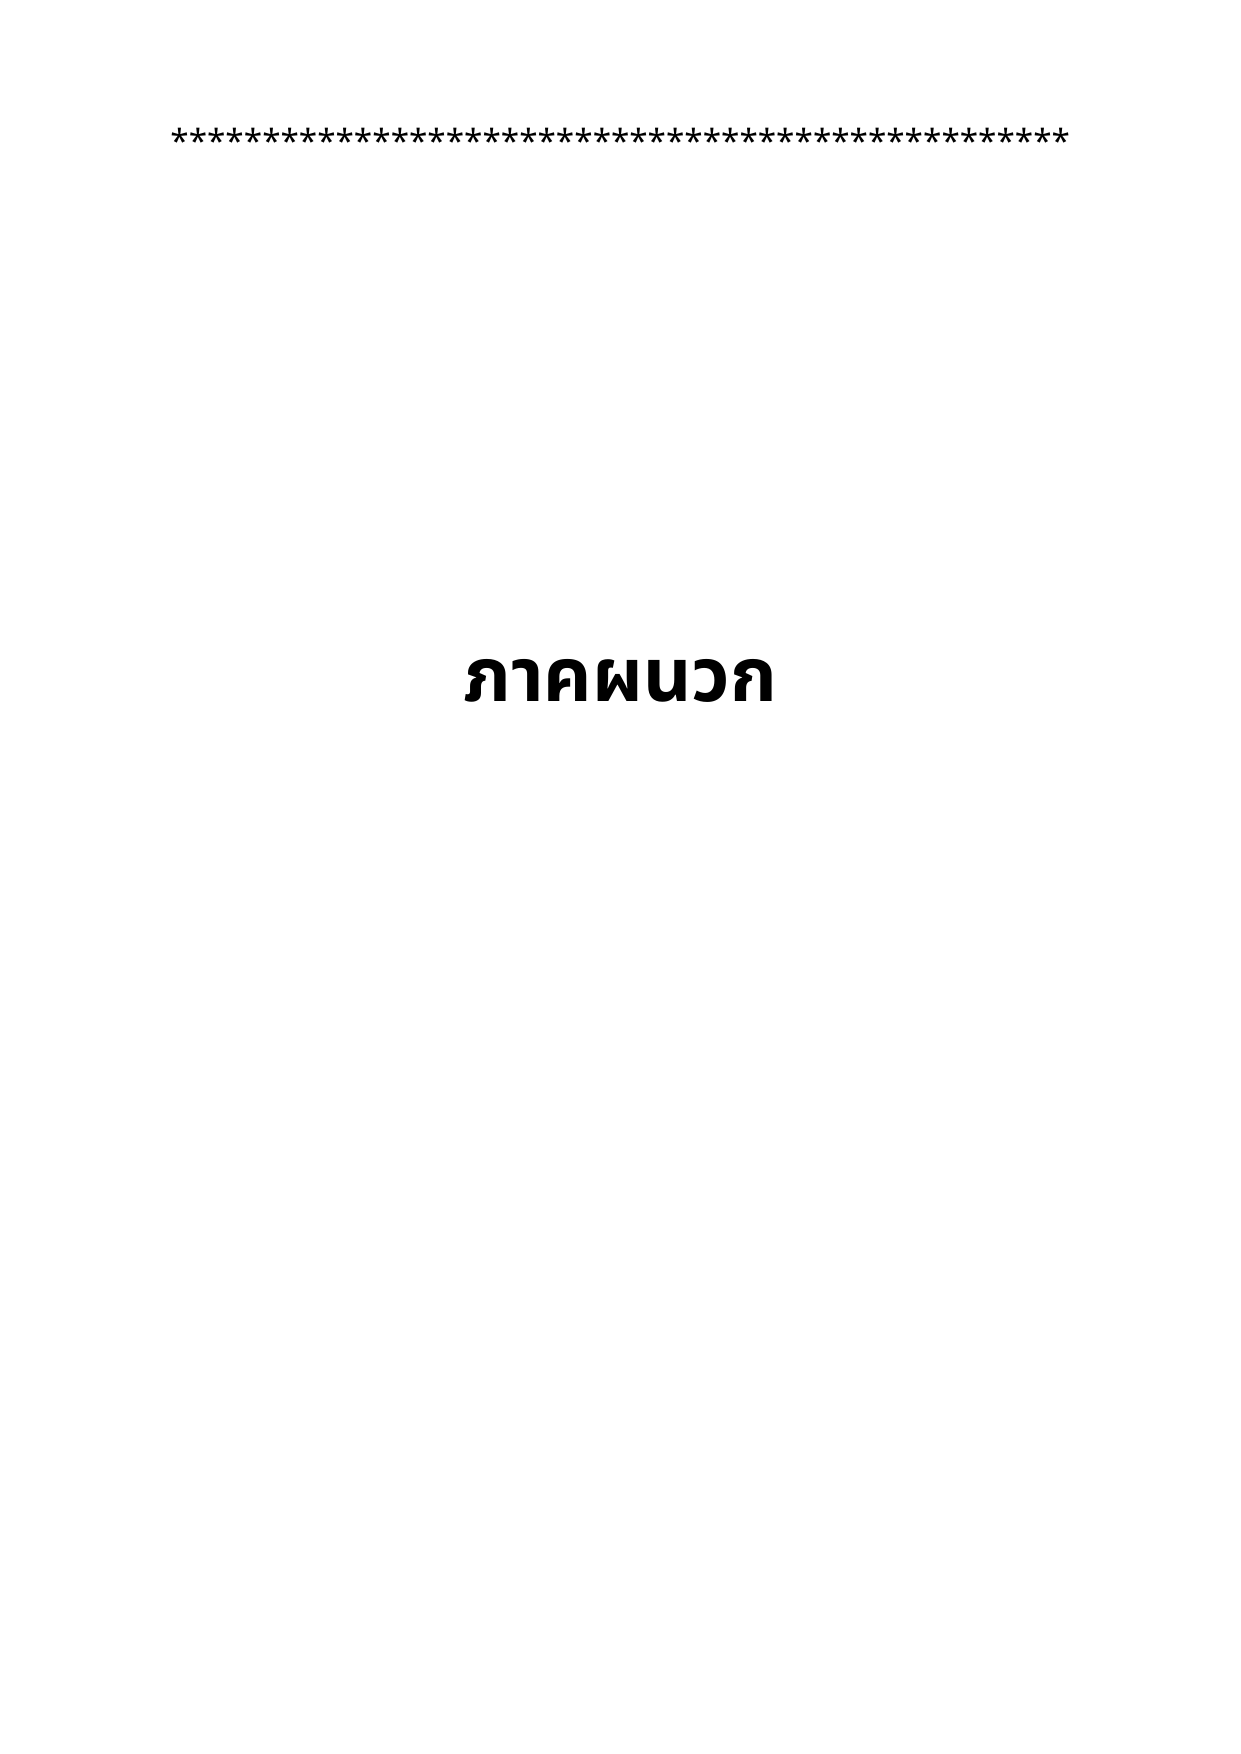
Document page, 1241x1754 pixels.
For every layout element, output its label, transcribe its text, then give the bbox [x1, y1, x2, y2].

text ภาคผนวก [89, 621, 1152, 735]
text ************************************************* [89, 118, 1152, 163]
